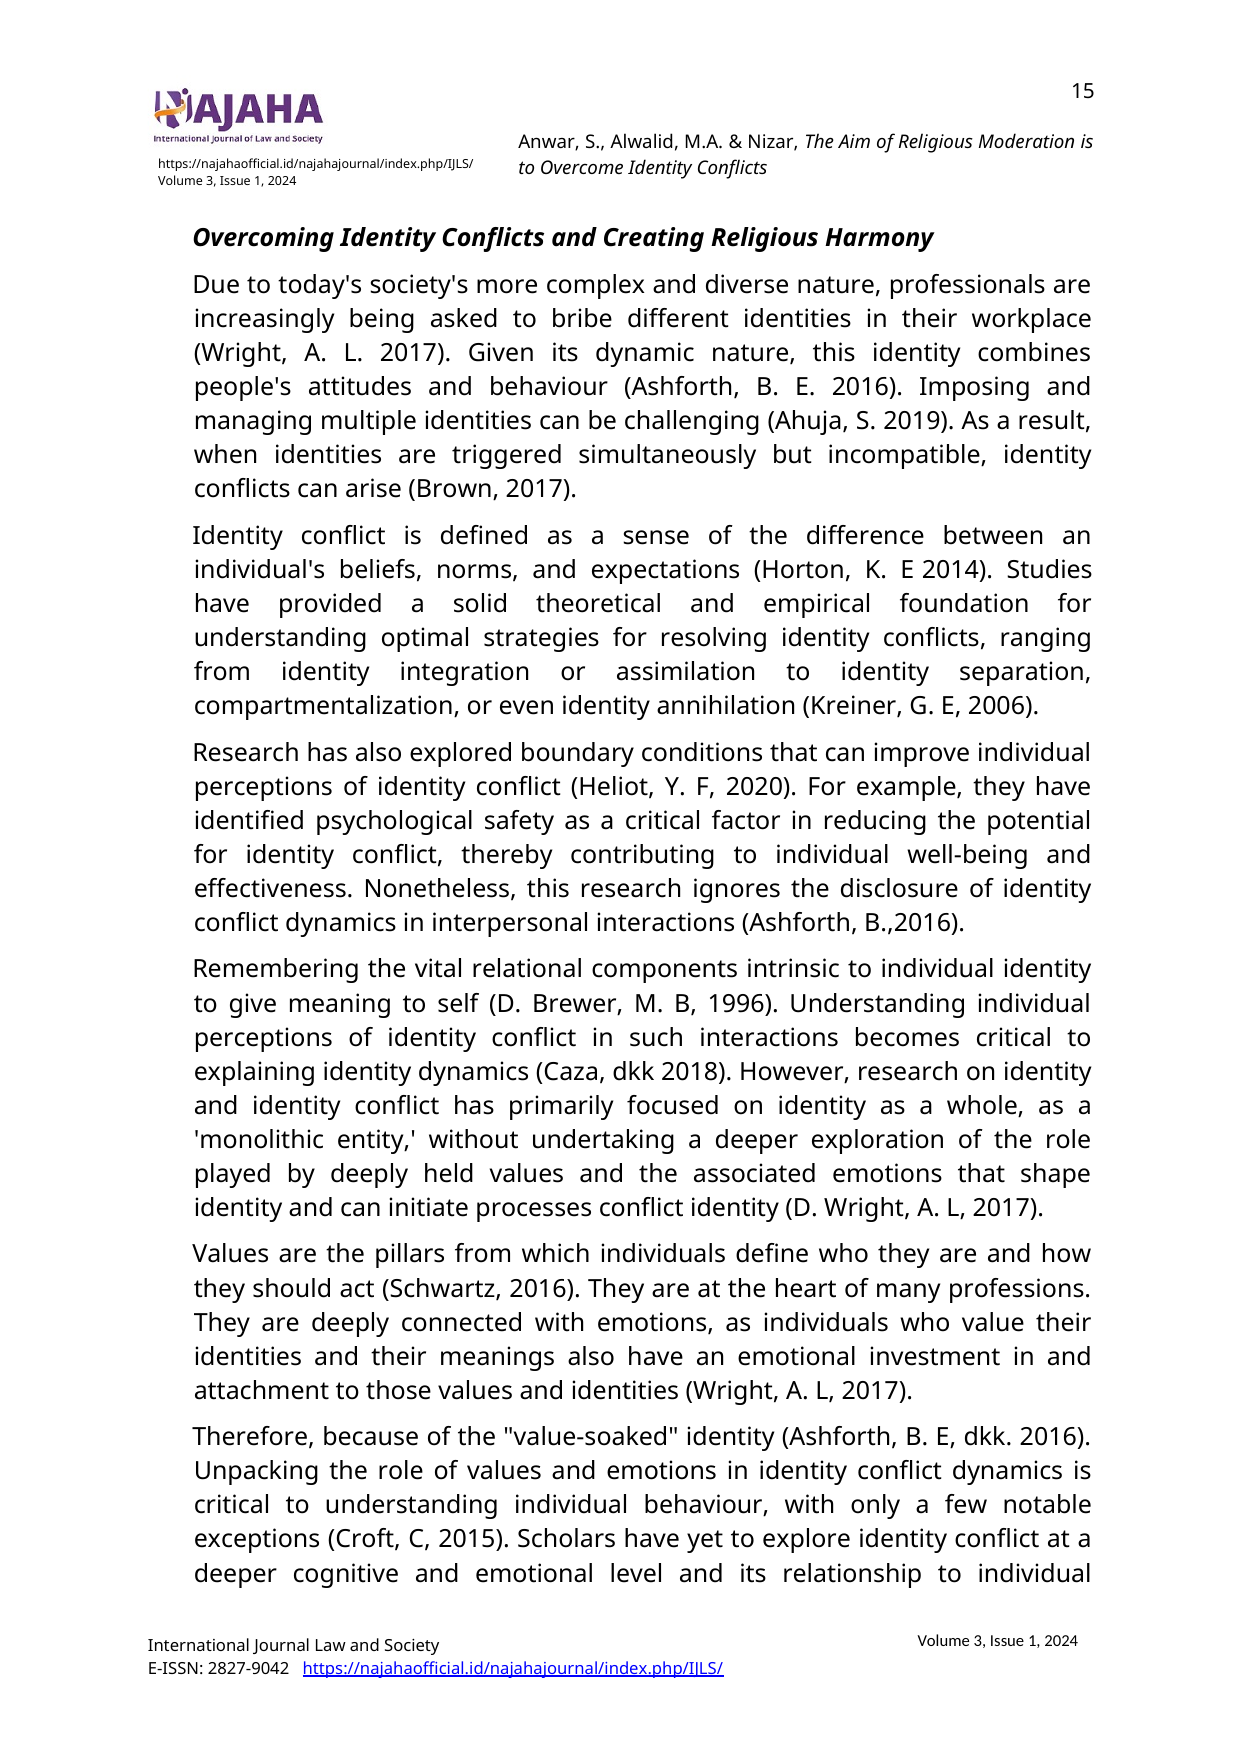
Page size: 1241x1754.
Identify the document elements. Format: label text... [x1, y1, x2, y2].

picture [147, 75, 328, 158]
text Remembering the vital relational components intrinsic to individual identity to give meaning to self (D. Brewer, M. B, 1996). Understanding individual perceptions of identity conflict in such interactions becomes critical to explaining identity dynamics (Caza, dkk 2018). However, research on identity and identity conflict has primarily focused on identity as a whole, as a 'monolithic entity,' without undertaking a deeper exploration of the role played by deeply held values and the associated emotions that shape identity and can initiate processes conflict identity (D. Wright, A. L, 2017). [192, 951, 1093, 1224]
text Research has also explored boundary conditions that can improve individual perceptions of identity conflict (Heliot, Y. F, 2020). For example, they have identified psychological safety as a critical factor in reducing the potential for identity conflict, thereby contributing to individual well-being and effectiveness. Nonetheless, this research ignores the disclosure of identity conflict dynamics in interpersonal interactions (Ashforth, B.,2016). [192, 734, 1093, 939]
text Overcoming Identity Conflicts and Creating Religious Harmony [192, 220, 1093, 254]
text Values are the pillars from which individuals define who they are and how they should act (Schwartz, 2016). They are at the heart of many professions. They are deeply connected with emotions, as individuals who value their identities and their meanings also have an emotional investment in and attachment to those values and identities (Wright, A. L, 2017). [192, 1236, 1093, 1406]
text Identity conflict is defined as a sense of the difference between an individual's beliefs, norms, and expectations (Horton, K. E 2014). Studies have provided a solid theoretical and empirical foundation for understanding optimal strategies for resolving identity conflicts, ranging from identity integration or assimilation to identity separation, compartmentalization, or even identity annihilation (Kreiner, G. E, 2006). [192, 517, 1093, 722]
text Due to today's society's more complex and diverse nature, professionals are increasingly being asked to bribe different identities in their workplace (Wright, A. L. 2017). Given its dynamic nature, this identity combines people's attitudes and behaviour (Ashforth, B. E. 2016). Imposing and managing multiple identities can be challenging (Ahuja, S. 2019). As a result, when identities are triggered simultaneously but incompatible, identity conflicts can arise (Brown, 2017). [192, 266, 1093, 505]
